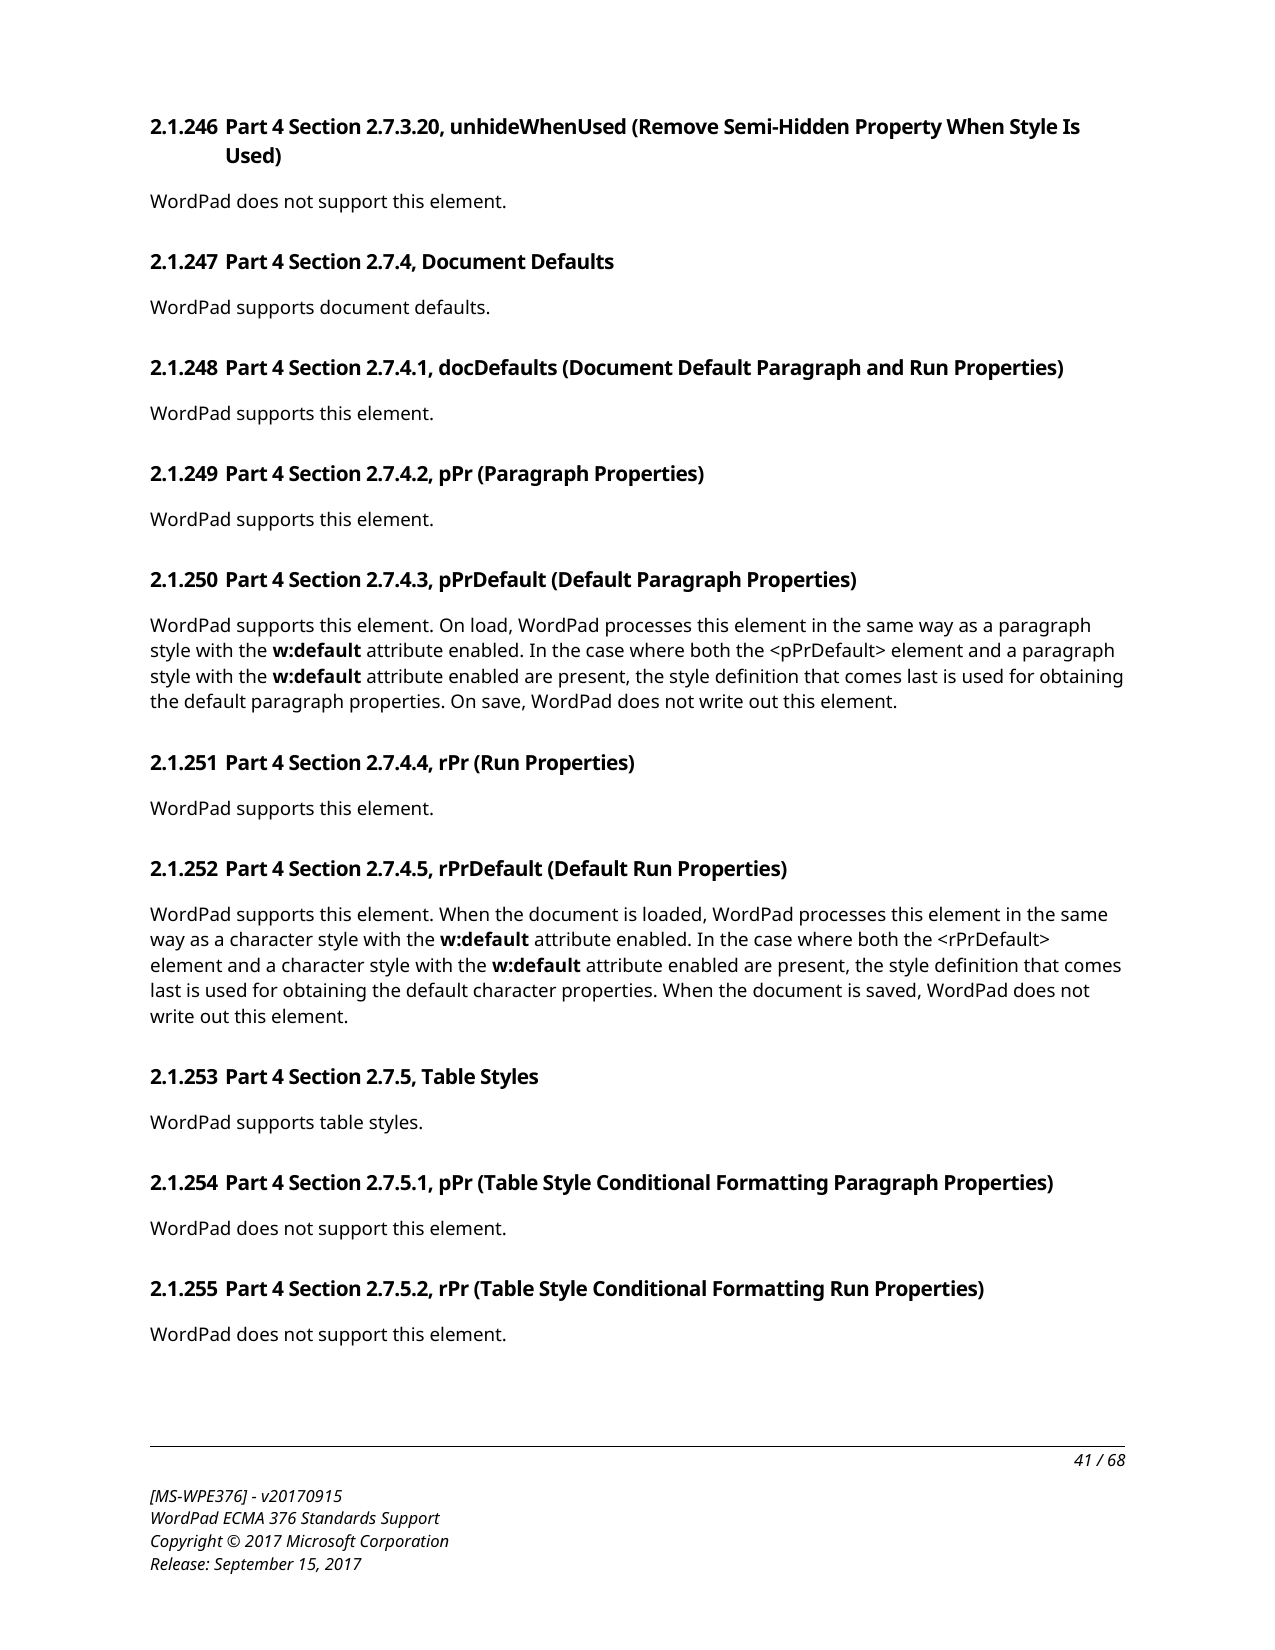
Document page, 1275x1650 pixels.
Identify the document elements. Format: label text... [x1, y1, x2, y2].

text WordPad does not support this element. [150, 1215, 1125, 1241]
subtitle Part 4 Section 2.7.5, Table Styles [150, 1062, 1125, 1090]
text WordPad supports this element. On load, WordPad processes this element in the same way as a paragraph style with the w:default attribute enabled. In the case where both the <pPrDefault> element and a paragraph style with the w:default attribute enabled are present, the style definition that comes last is used for obtaining the default paragraph properties. On save, WordPad does not write out this element. [150, 612, 1125, 714]
text WordPad does not support this element. [150, 188, 1125, 214]
subtitle Part 4 Section 2.7.4.2, pPr (Paragraph Properties) [150, 459, 1125, 487]
subtitle Part 4 Section 2.7.5.1, pPr (Table Style Conditional Formatting Paragraph Properties) [150, 1168, 1125, 1196]
text WordPad supports document defaults. [150, 294, 1125, 320]
subtitle Part 4 Section 2.7.4.5, rPrDefault (Default Run Properties) [150, 854, 1125, 882]
text WordPad supports this element. [150, 400, 1125, 426]
text WordPad supports this element. [150, 795, 1125, 820]
subtitle Part 4 Section 2.7.5.2, rPr (Table Style Conditional Formatting Run Properties) [150, 1274, 1125, 1302]
subtitle Part 4 Section 2.7.4.3, pPrDefault (Default Paragraph Properties) [150, 565, 1125, 593]
subtitle Part 4 Section 2.7.3.20, unhideWhenUsed (Remove Semi-Hidden Property When Style Is Used) [150, 112, 1125, 169]
text WordPad supports this element. When the document is loaded, WordPad processes this element in the same way as a character style with the w:default attribute enabled. In the case where both the <rPrDefault> element and a character style with the w:default attribute enabled are present, the style definition that comes last is used for obtaining the default character properties. When the document is saved, WordPad does not write out this element. [150, 901, 1125, 1028]
text WordPad supports this element. [150, 506, 1125, 532]
text WordPad supports table styles. [150, 1109, 1125, 1134]
text WordPad does not support this element. [150, 1321, 1125, 1347]
subtitle Part 4 Section 2.7.4.4, rPr (Run Properties) [150, 748, 1125, 776]
subtitle Part 4 Section 2.7.4.1, docDefaults (Document Default Paragraph and Run Properties) [150, 353, 1125, 381]
subtitle Part 4 Section 2.7.4, Document Defaults [150, 247, 1125, 275]
